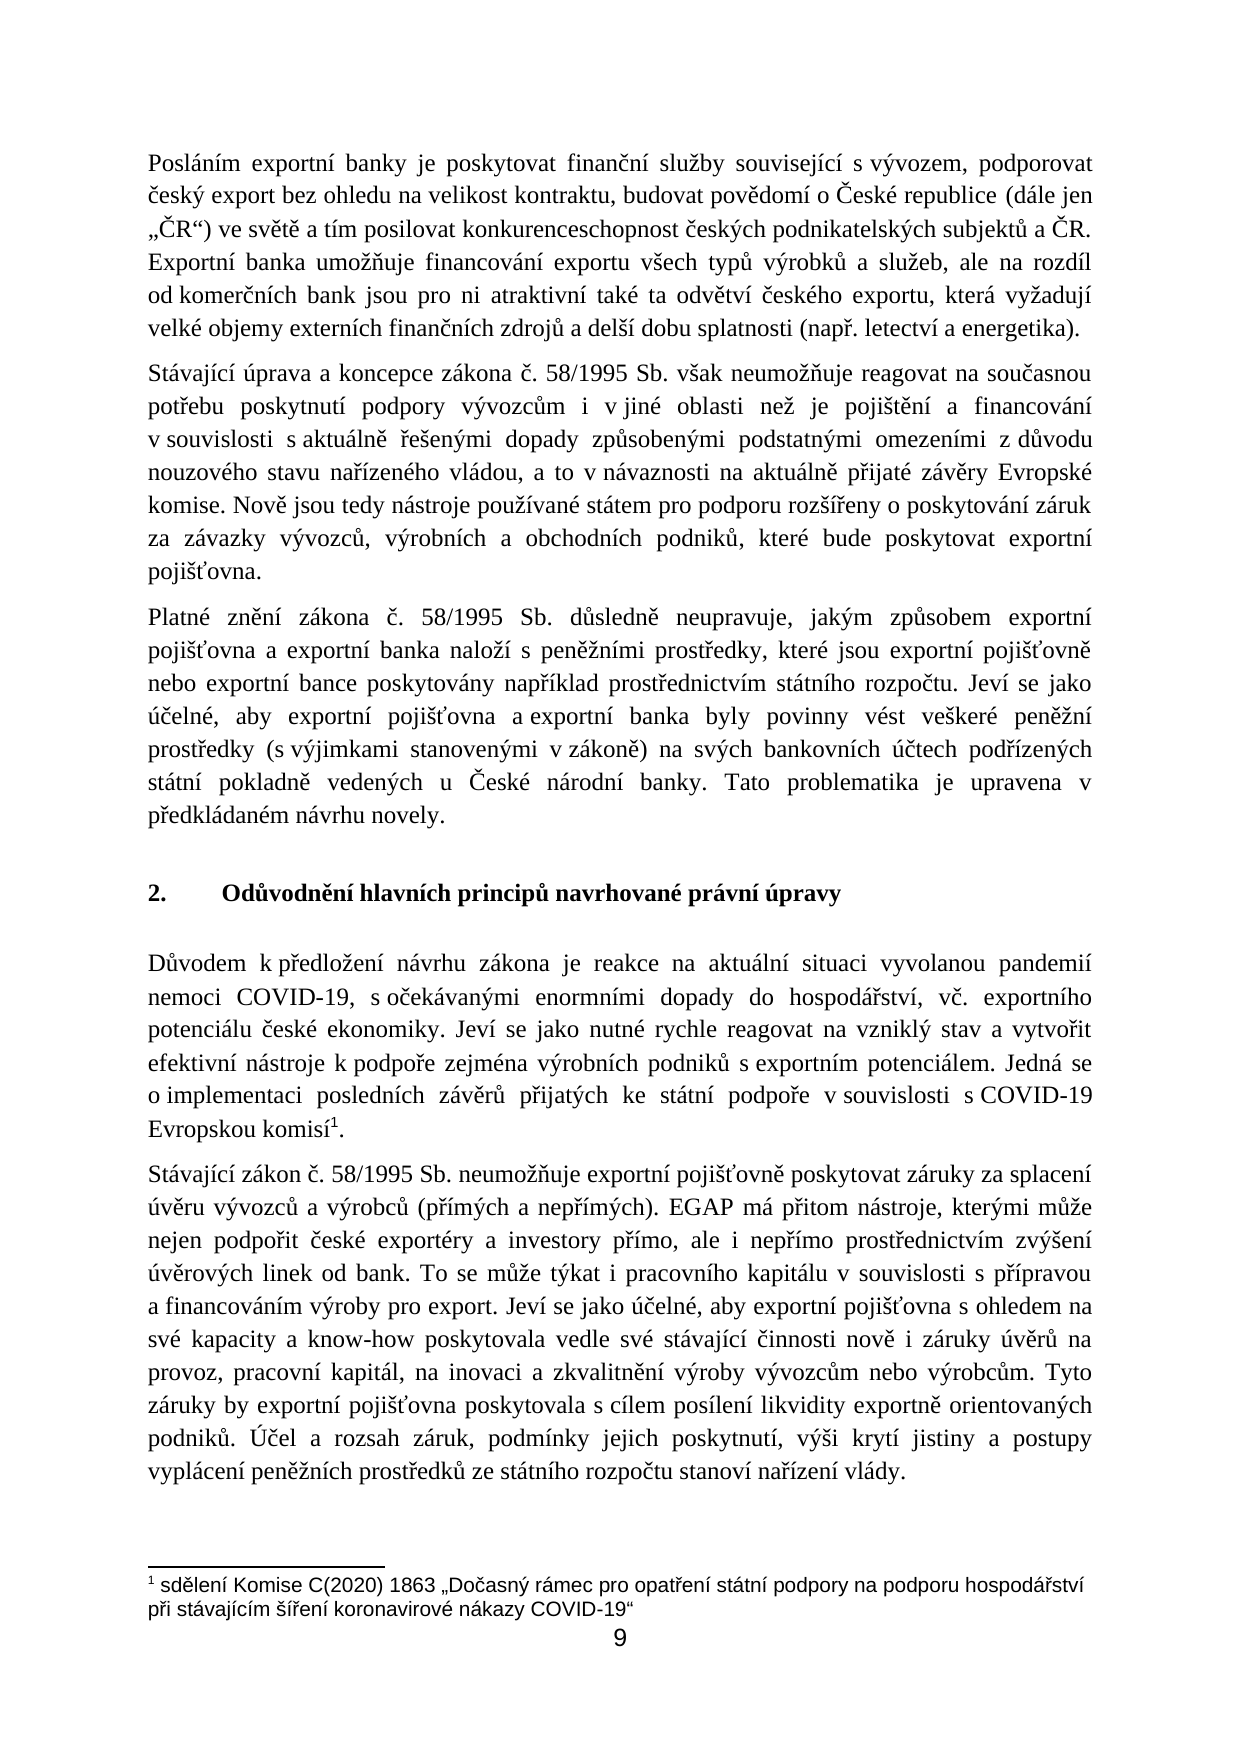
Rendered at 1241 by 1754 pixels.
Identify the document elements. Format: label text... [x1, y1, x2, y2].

text Důvodem k předložení návrhu zákona je reakce na aktuální situaci vyvolanou pandemií nemoci COVID-19, s očekávanými enormními dopady do hospodářství, vč. exportního potenciálu české ekonomiky. Jeví se jako nutné rychle reagovat na vzniklý stav a vytvořit efektivní nástroje k podpoře zejména výrobních podniků s exportním potenciálem. Jedná se o implementaci posledních závěrů přijatých ke státní podpoře v souvislosti s COVID-19 Evropskou komisí. [148, 948, 1093, 1142]
text Posláním exportní banky je poskytovat finanční služby související s vývozem, podporovat český export bez ohledu na velikost kontraktu, budovat povědomí o České republice (dále jen „ČR“) ve světě a tím posilovat konkurenceschopnost českých podnikatelských subjektů a ČR. Exportní banka umožňuje financování exportu všech typů výrobků a služeb, ale na rozdíl od komerčních bank jsou pro ni atraktivní také ta odvětví českého exportu, která vyžadují velké objemy externích finančních zdrojů a delší dobu splatnosti (např. letectví a energetika). [148, 148, 1093, 341]
text Stávající úprava a koncepce zákona č. 58/1995 Sb. však neumožňuje reagovat na současnou potřebu poskytnutí podpory vývozcům i v jiné oblasti než je pojištění a financování v souvislosti s aktuálně řešenými dopady způsobenými podstatnými omezeními z důvodu nouzového stavu nařízeného vládou, a to v návaznosti na aktuálně přijaté závěry Evropské komise. Nově jsou tedy nástroje používané státem pro podporu rozšířeny o poskytování záruk za závazky vývozců, výrobních a obchodních podniků, které bude poskytovat exportní pojišťovna. [148, 358, 1093, 585]
text 2. Odůvodnění hlavních principů navrhované právní úpravy [148, 878, 1093, 907]
text Stávající zákon č. 58/1995 Sb. neumožňuje exportní pojišťovně poskytovat záruky za splacení úvěru vývozců a výrobců (přímých a nepřímých). EGAP má přitom nástroje, kterými může nejen podpořit české exportéry a investory přímo, ale i nepřímo prostřednictvím zvýšení úvěrových linek od bank. To se může týkat i pracovního kapitálu v souvislosti s přípravou a financováním výroby pro export. Jeví se jako účelné, aby exportní pojišťovna s ohledem na své kapacity a know-how poskytovala vedle své stávající činnosti nově i záruky úvěrů na provoz, pracovní kapitál, na inovaci a zkvalitnění výroby vývozcům nebo výrobcům. Tyto záruky by exportní pojišťovna poskytovala s cílem posílení likvidity exportně orientovaných podniků. Účel a rozsah záruk, podmínky jejich poskytnutí, výši krytí jistiny a postupy vyplácení peněžních prostředků ze státního rozpočtu stanoví nařízení vlády. [148, 1159, 1093, 1485]
text Platné znění zákona č. 58/1995 Sb. důsledně neupravuje, jakým způsobem exportní pojišťovna a exportní banka naloží s peněžními prostředky, které jsou exportní pojišťovně nebo exportní bance poskytovány například prostřednictvím státního rozpočtu. Jeví se jako účelné, aby exportní pojišťovna a exportní banka byly povinny vést veškeré peněžní prostředky (s výjimkami stanovenými v zákoně) na svých bankovních účtech podřízených státní pokladně vedených u České národní banky. Tato problematika je upravena v předkládaném návrhu novely. [148, 602, 1093, 829]
